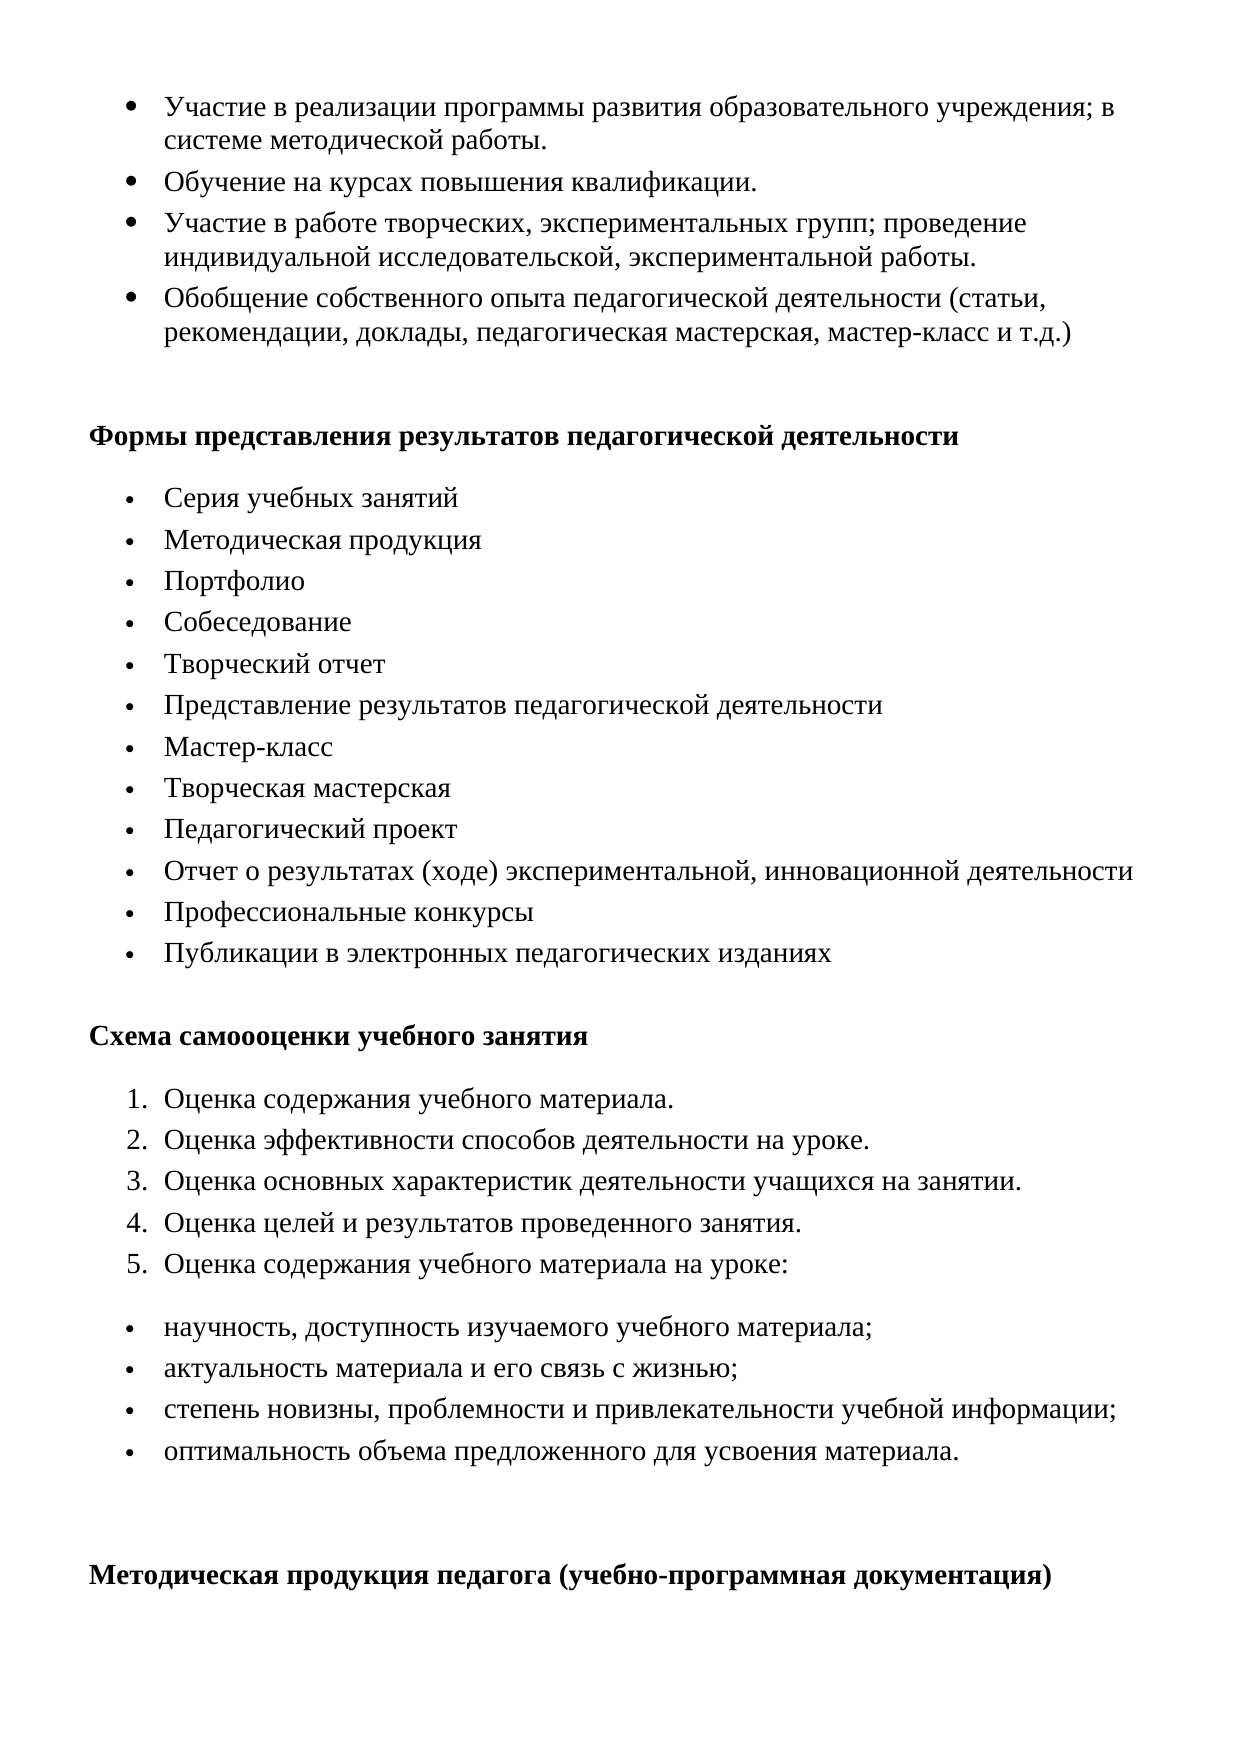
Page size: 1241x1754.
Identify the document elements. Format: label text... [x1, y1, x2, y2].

list актуальность материала и его связь с жизнью; [126, 1350, 1152, 1384]
text Схема самоооценки учебного занятия [89, 1018, 1152, 1052]
list Публикации в электронных педагогических изданиях [126, 935, 1152, 969]
text Формы представления результатов педагогической деятельности [89, 418, 1152, 451]
list Творческий отчет [126, 646, 1152, 679]
list Отчет о результатах (ходе) экспериментальной, инновационной деятельности [126, 853, 1152, 886]
list Участие в работе творческих, экспериментальных групп; проведение индивидуальной исследовательской, экспериментальной работы. [126, 205, 1152, 272]
list степень новизны, проблемности и привлекательности учебной информации; [126, 1392, 1152, 1425]
list Серия учебных занятий [126, 481, 1152, 514]
list Представление результатов педагогической деятельности [126, 687, 1152, 721]
list Оценка эффективности способов деятельности на уроке. [126, 1122, 1152, 1156]
list Обучение на курсах повышения квалификации. [126, 164, 1152, 197]
list Портфолио [126, 563, 1152, 597]
list Собеседование [126, 604, 1152, 638]
list научность, доступность изучаемого учебного материала; [126, 1309, 1152, 1342]
list Оценка содержания учебного материала. [126, 1081, 1152, 1114]
list Оценка содержания учебного материала на уроке: [126, 1246, 1152, 1280]
list Обобщение собственного опыта педагогической деятельности (статьи, рекомендации, доклады, педагогическая мастерская, мастер-класс и т.д.) [126, 280, 1152, 347]
list оптимальность объема предложенного для усвоения материала. [126, 1433, 1152, 1467]
list Оценка целей и результатов проведенного занятия. [126, 1205, 1152, 1238]
list Профессиональные конкурсы [126, 894, 1152, 928]
list Участие в реализации программы развития образовательного учреждения; в системе методической работы. [126, 89, 1152, 156]
text Методическая продукция педагога (учебно-программная документация) [89, 1557, 1152, 1591]
list Мастер-класс [126, 729, 1152, 762]
list Методическая продукция [126, 522, 1152, 555]
list Оценка основных характеристик деятельности учащихся на занятии. [126, 1163, 1152, 1197]
list Творческая мастерская [126, 770, 1152, 803]
list Педагогический проект [126, 811, 1152, 845]
